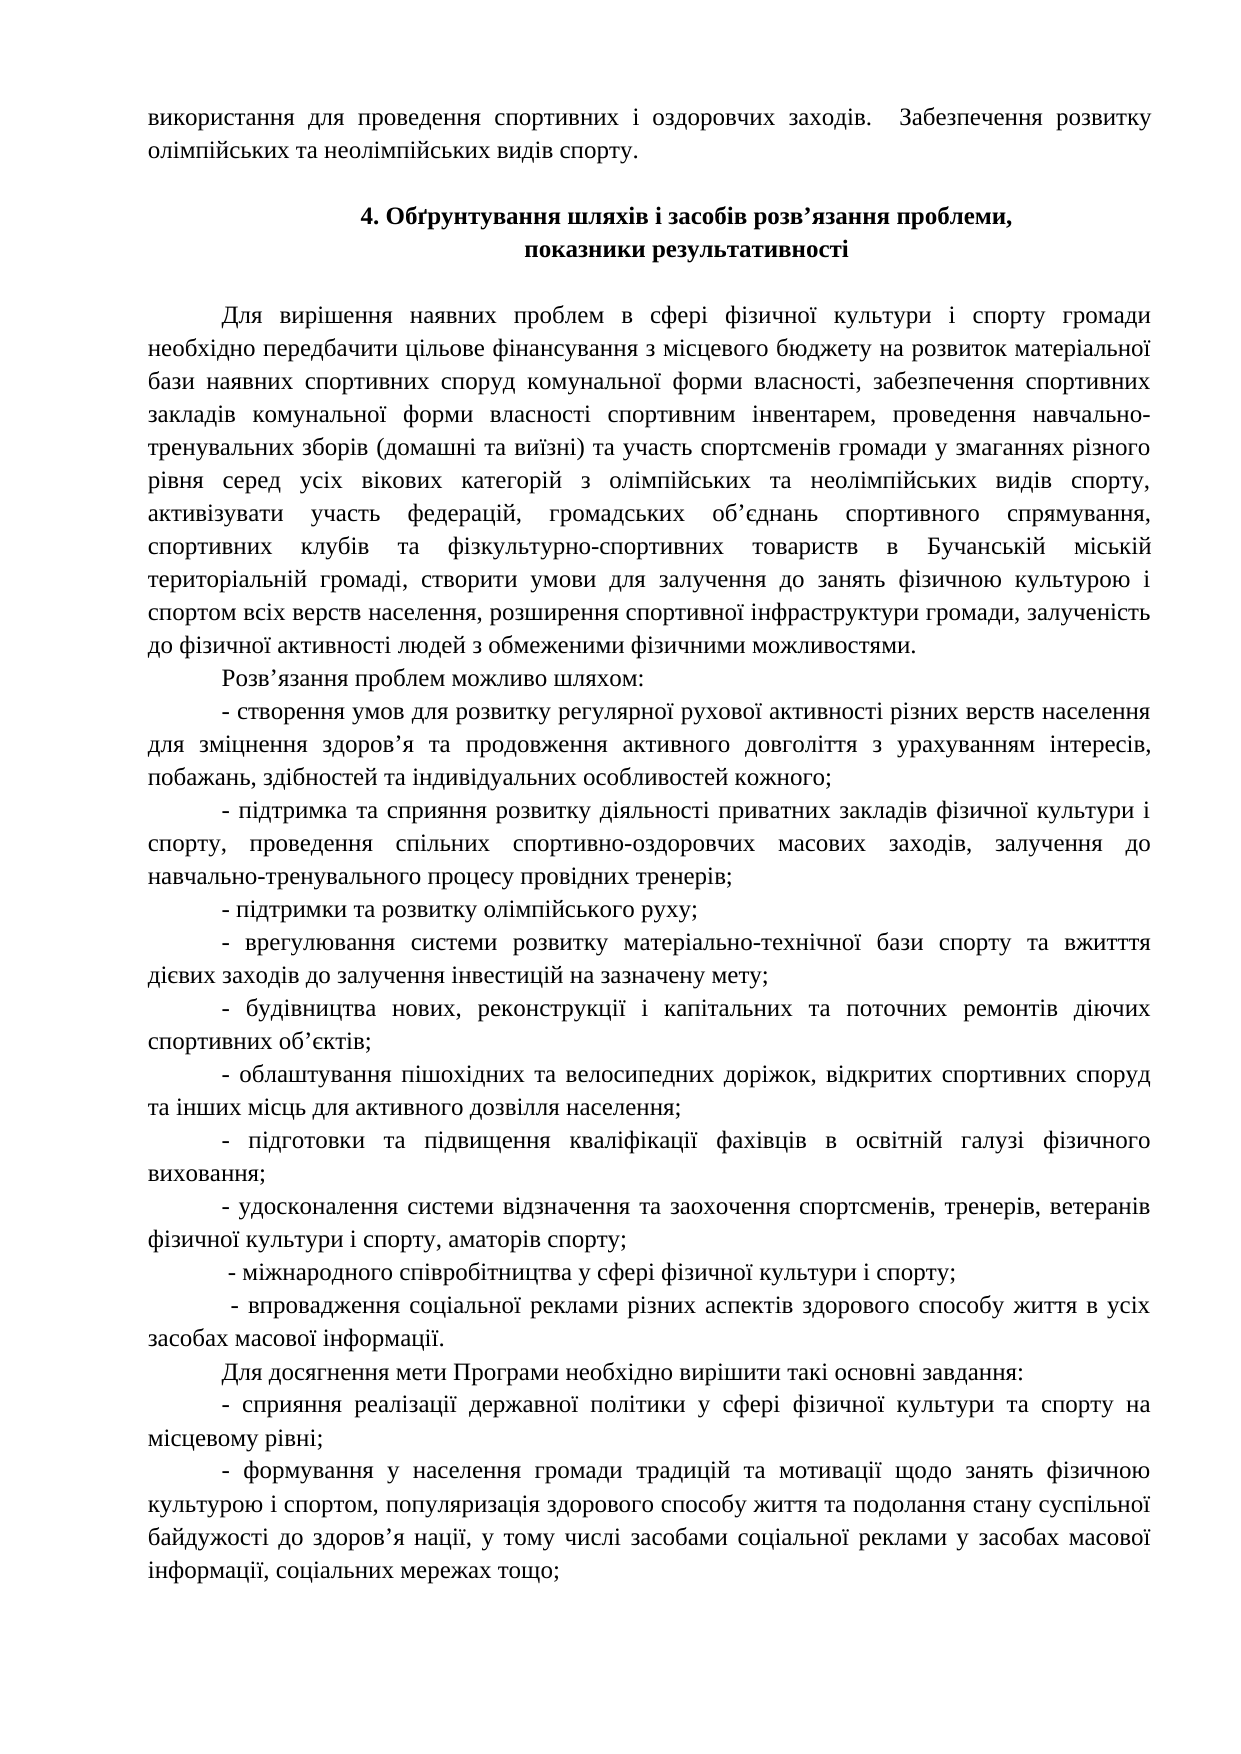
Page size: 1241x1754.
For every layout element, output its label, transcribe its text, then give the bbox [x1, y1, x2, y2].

text - міжнародного співробітництва у сфері фізичної культури і спорту; [148, 1257, 1152, 1286]
text - підготовки та підвищення кваліфікації фахівців в освітній галузі фізичного виховання; [148, 1125, 1152, 1187]
text 4. Обґрунтування шляхів і засобів розв’язання проблеми, [148, 201, 1152, 229]
text - удосконалення системи відзначення та заохочення спортсменів, тренерів, ветеранів фізичної культури і спорту, аматорів спорту; [148, 1191, 1152, 1253]
text - облаштування пішохідних та велосипедних доріжок, відкритих спортивних споруд та інших місць для активного дозвілля населення; [148, 1059, 1152, 1121]
text - сприяння реалізації державної політики у сфері фізичної культури та спорту на місцевому рівні; [148, 1389, 1152, 1451]
text - формування у населення громади традицій та мотивації щодо занять фізичною культурою і спортом, популяризація здорового способу життя та подолання стану суспільної байдужості до здоров’я нації, у тому числі засобами соціальної реклами у засобах масової інформації, соціальних мережах тощо; [148, 1456, 1152, 1583]
text Для вирішення наявних проблем в сфері фізичної культури і спорту громади необхідно передбачити цільове фінансування з місцевого бюджету на розвиток матеріальної бази наявних спортивних споруд комунальної форми власності, забезпечення спортивних закладів комунальної форми власності спортивним інвентарем, проведення навчально-тренувальних зборів (домашні та виїзні) та участь спортсменів громади у змаганнях різного рівня серед усіх вікових категорій з олімпійських та неолімпійських видів спорту, активізувати участь федерацій, громадських об’єднань спортивного спрямування, спортивних клубів та фізкультурно-спортивних товариств в Бучанській міській територіальній громаді, створити умови для залучення до занять фізичною культурою і спортом всіх верств населення, розширення спортивної інфраструктури громади, залученість до фізичної активності людей з обмеженими фізичними можливостями. [148, 300, 1152, 659]
text - впровадження соціальної реклами різних аспектів здорового способу життя в усіх засобах масової інформації. [148, 1291, 1152, 1352]
text - врегулювання системи розвитку матеріально-технічної бази спорту та вжитття дієвих заходів до залучення інвестицій на зазначену мету; [148, 927, 1152, 989]
text показники результативності [148, 234, 1152, 263]
text - створення умов для розвитку регулярної рухової активності різних верств населення для зміцнення здоров’я та продовження активного довголіття з урахуванням інтересів, побажань, здібностей та індивідуальних особливостей кожного; [148, 696, 1152, 791]
text - будівництва нових, реконструкції і капітальних та поточних ремонтів діючих спортивних об’єктів; [148, 993, 1152, 1055]
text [148, 102, 1152, 163]
text Розв’язання проблем можливо шляхом: [148, 663, 1152, 692]
text Для досягнення мети Програми необхідно вирішити такі основні завдання: [148, 1357, 1152, 1385]
text - підтримка та сприяння розвитку діяльності приватних закладів фізичної культури і спорту, проведення спільних спортивно-оздоровчих масових заходів, залучення до навчально-тренувального процесу провідних тренерів; [148, 795, 1152, 890]
text - підтримки та розвитку олімпійського руху; [148, 894, 1152, 923]
